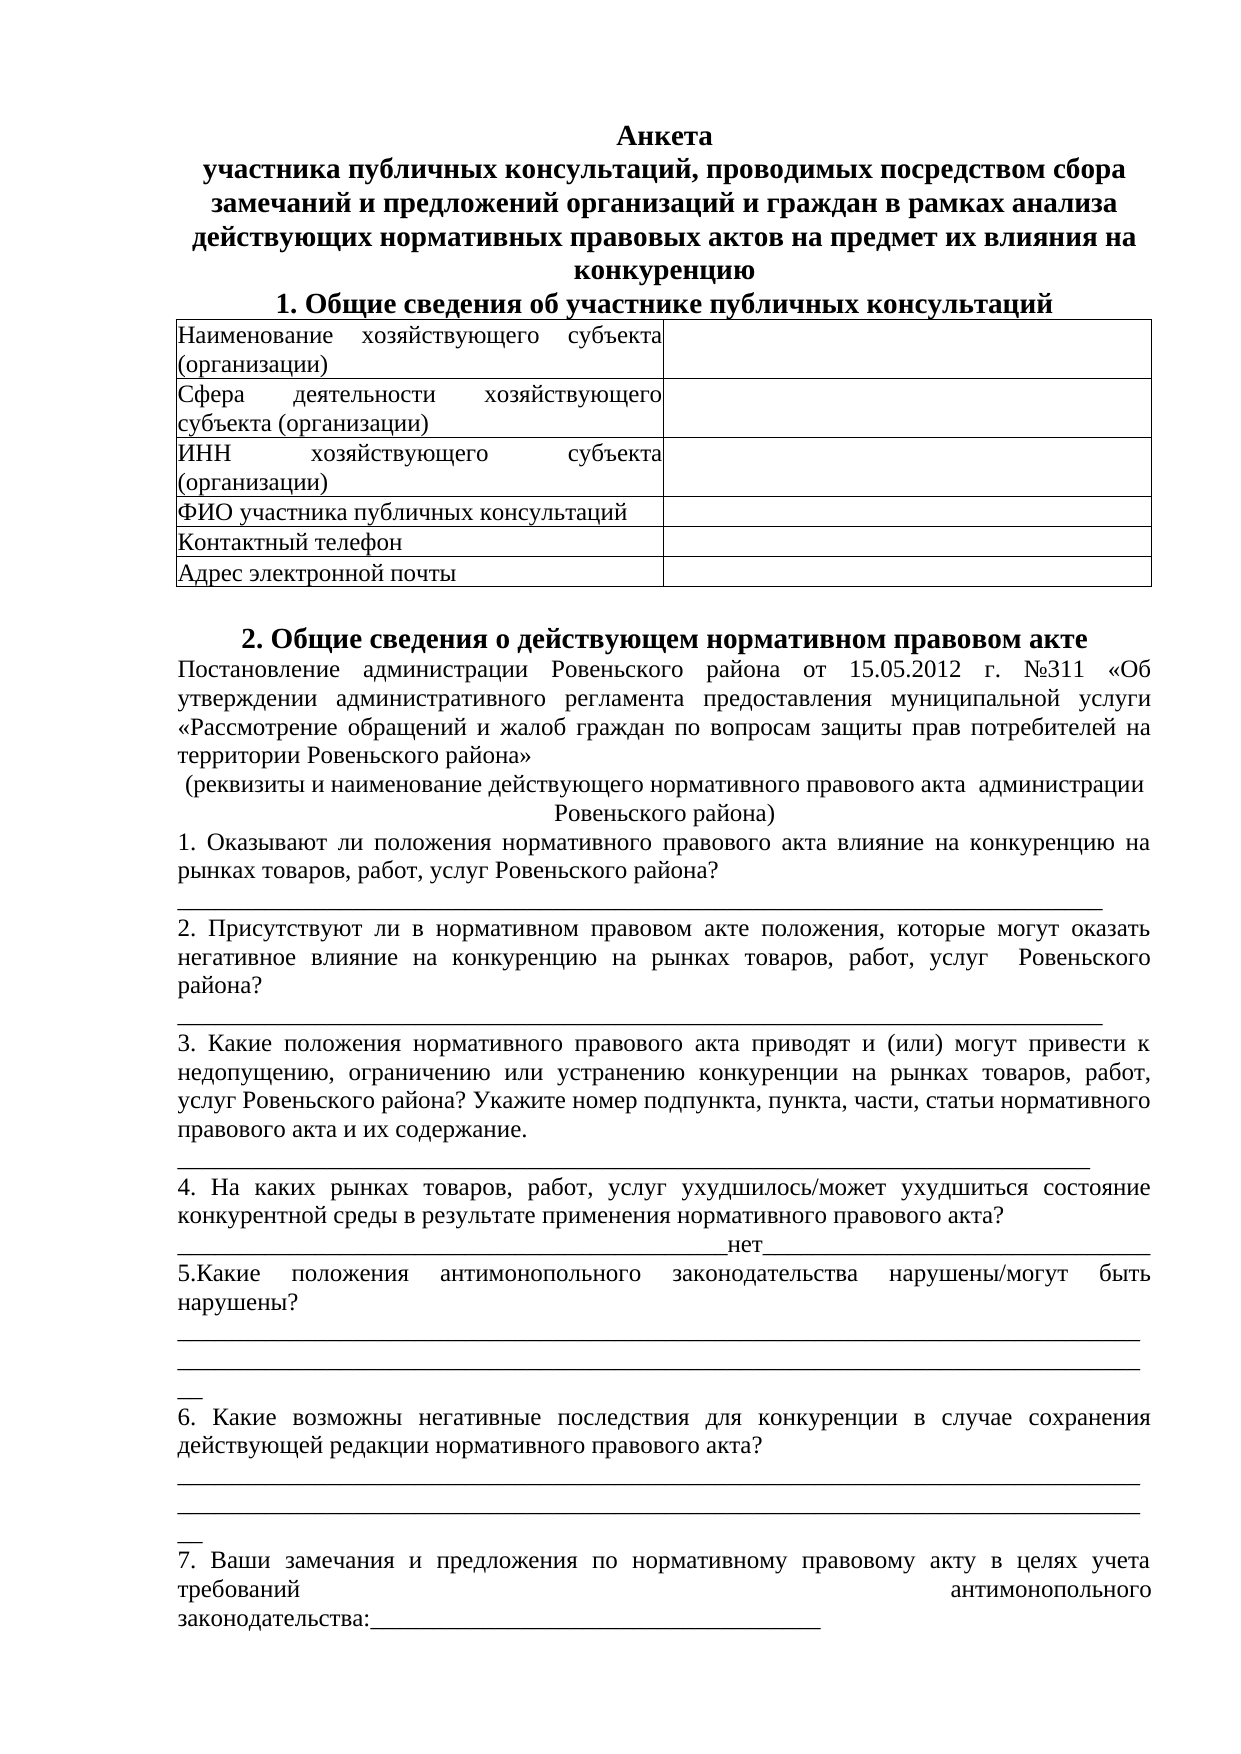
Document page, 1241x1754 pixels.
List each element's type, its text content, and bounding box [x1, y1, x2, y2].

table_cell ФИО участника публичных консультаций [177, 497, 663, 526]
table_cell Сфера деятельности хозяйствующего субъекта (организации) [429, 379, 663, 437]
text __________________________________________________________________________ [177, 999, 1152, 1028]
text 2. Общие сведения о действующем нормативном правовом акте [177, 621, 1152, 654]
text _________________________________________________________________________ [177, 1143, 1152, 1172]
text Постановление администрации Ровеньского района от 15.05.2012 г. №311 «Об утверждении административного регламента предоставления муниципальной услуги «Рассмотрение обращений и жалоб граждан по вопросам защиты прав потребителей на территории Ровеньского района» [177, 654, 1152, 769]
text 7. Ваши замечания и предложения по нормативному правовому акту в целях учета требований антимонопольного законодательства:____________________________________ [177, 1546, 1152, 1632]
table_cell Адрес электронной почты [177, 557, 663, 586]
text __________________________________________________________________________ [177, 884, 1152, 913]
text 1. Общие сведения об участнике публичных консультаций [177, 286, 1152, 319]
table_header [664, 320, 1151, 378]
text (реквизиты и наименование действующего нормативного правового акта администрации Ровеньского района) [177, 769, 1152, 827]
text 4. На каких рынках товаров, работ, услуг ухудшилось/может ухудшиться состояние конкурентной среды в результате применения нормативного правового акта? [177, 1172, 1152, 1229]
table_cell [664, 438, 1151, 496]
table_cell [664, 497, 1151, 526]
text Анкета [177, 118, 1152, 152]
text 5.Какие положения антимонопольного законодательства нарушены/могут быть нарушены? [177, 1258, 1152, 1316]
table_cell ИНН хозяйствующего субъекта (организации) [328, 438, 663, 496]
text 2. Присутствуют ли в нормативном правовом акте положения, которые могут оказать негативное влияние на конкуренцию на рынках товаров, работ, услуг Ровеньского района? [177, 913, 1152, 999]
table_cell [664, 379, 1151, 437]
text 3. Какие положения нормативного правового акта приводят и (или) могут привести к недопущению, ограничению или устранению конкуренции на рынках товаров, работ, услуг Ровеньского района? Укажите номер подпункта, пункта, части, статьи нормативного правового акта и их содержание. [177, 1028, 1152, 1143]
text участника публичных консультаций, проводимых посредством сбора [177, 152, 1152, 185]
text замечаний и предложений организаций и граждан в рамках анализа [177, 185, 1152, 219]
table_cell Контактный телефон [177, 527, 663, 556]
table_cell [664, 527, 1151, 556]
text конкуренцию [177, 252, 1152, 286]
table_header Наименование хозяйствующего субъекта (организации) [328, 320, 663, 378]
text ____________________________________________нет_______________________________ [177, 1229, 1152, 1258]
table_cell [664, 557, 1151, 586]
text 1. Оказывают ли положения нормативного правового акта влияние на конкуренцию на рынках товаров, работ, услуг Ровеньского района? [177, 827, 1152, 884]
text действующих нормативных правовых актов на предмет их влияния на [177, 219, 1152, 252]
text ____________________________________________________________________________________________________________________________________________________________ [177, 1459, 1152, 1546]
text ____________________________________________________________________________________________________________________________________________________________ [177, 1316, 1152, 1402]
text 6. Какие возможны негативные последствия для конкуренции в случае сохранения действующей редакции нормативного правового акта? [177, 1402, 1152, 1459]
